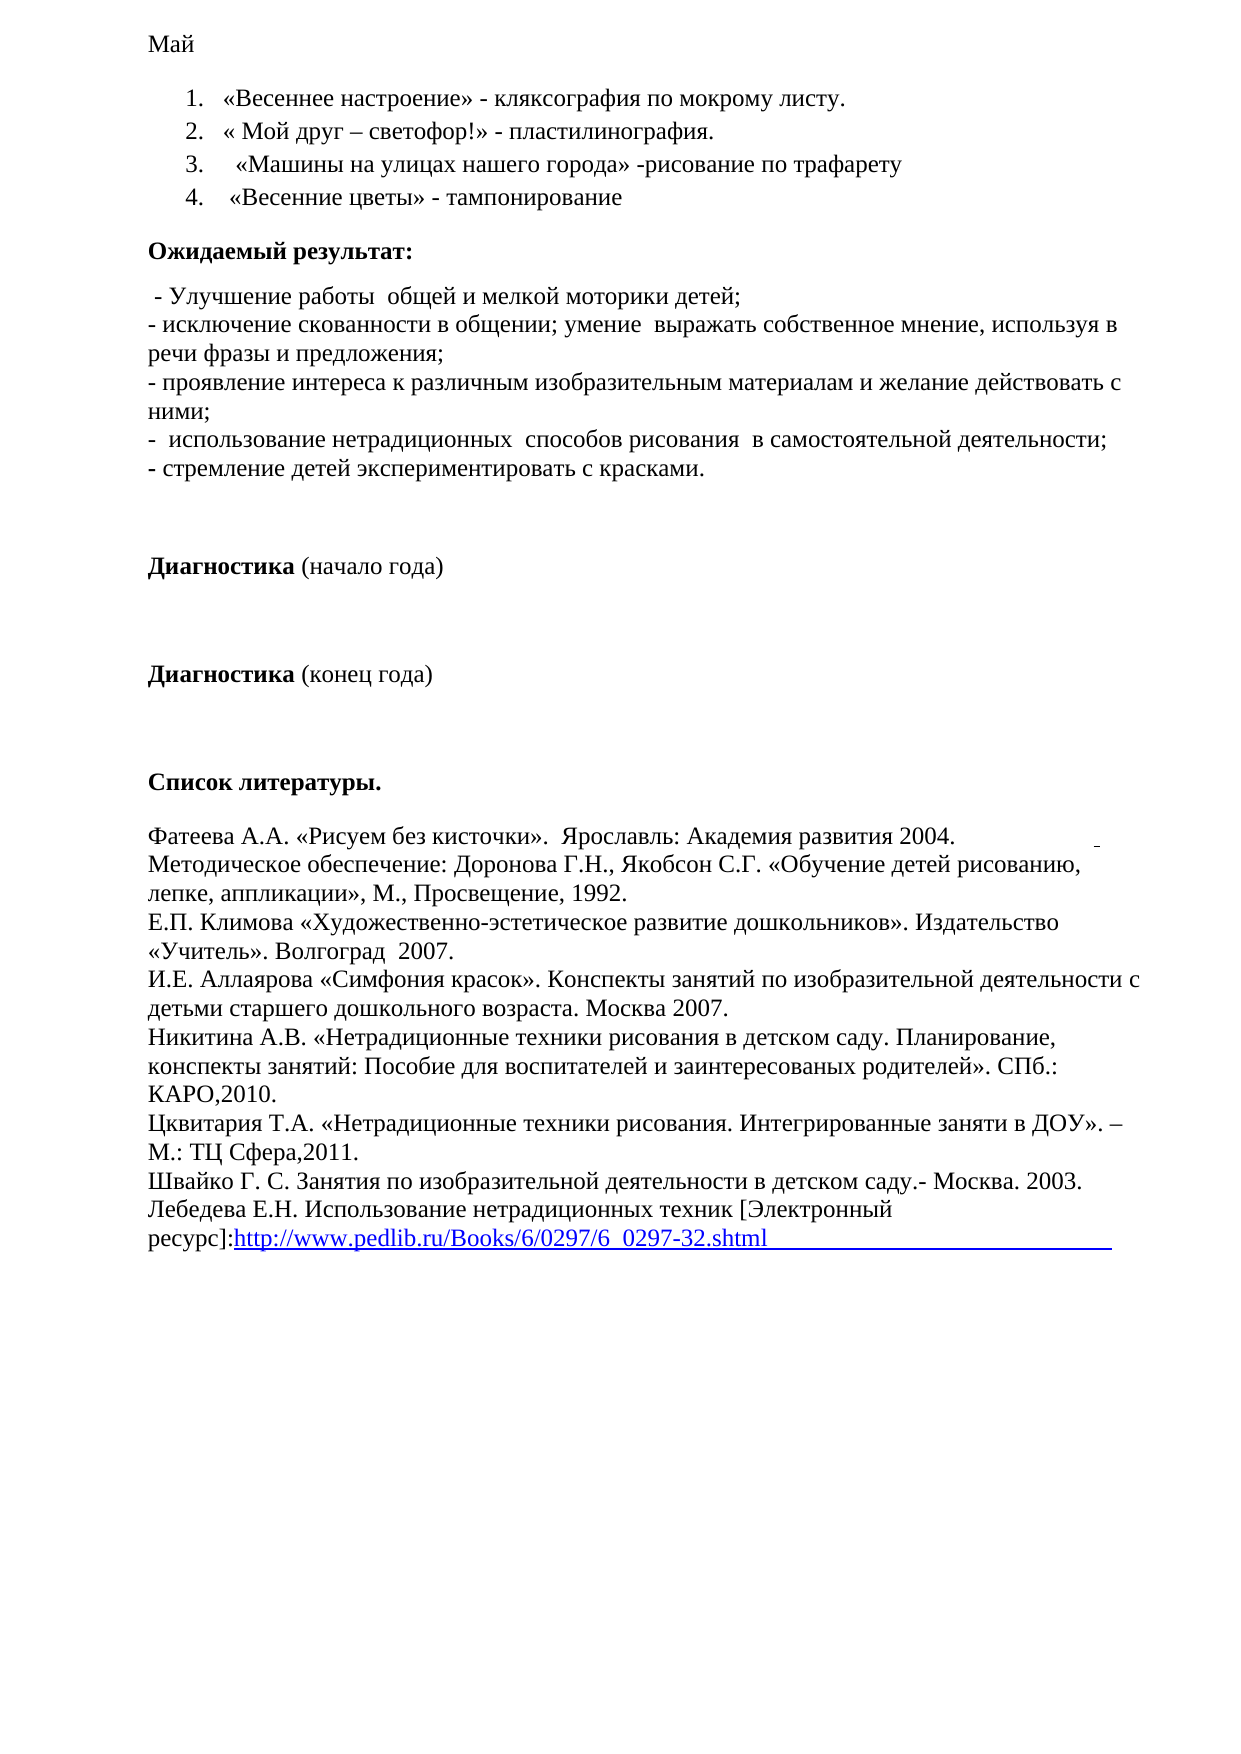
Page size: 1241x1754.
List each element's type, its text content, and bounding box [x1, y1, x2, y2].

text Май [148, 29, 1152, 58]
list «Весенние цветы» - тампонирование [185, 182, 1152, 211]
list « Мой друг – светофор!» - пластилинография. [185, 116, 1152, 145]
list «Машины на улицах нашего города» -рисование по трафарету [185, 149, 1152, 178]
text Список литературы. [148, 767, 1152, 796]
text Диагностика (конец года) [148, 659, 1152, 688]
list «Весеннее настроение» - кляксография по мокрому листу. [185, 83, 1152, 112]
text Фатеева А.А. «Рисуем без кисточки». Ярославль: Академия развития 2004. Методическое обеспечение: Доронова Г.Н., Якобсон С.Г. «Обучение детей рисованию, лепке, аппликации», М., Просвещение, 1992. Е.П. Климова «Художественно-эстетическое развитие дошкольников». Издательство «Учитель». Волгоград 2007. И.Е. Аллаярова «Симфония красок». Конспекты занятий по изобразительной деятельности с детьми старшего дошкольного возраста. Москва 2007. Никитина А.В. «Нетрадиционные техники рисования в детском саду. Планирование, конспекты занятий: Пособие для воспитателей и заинтересованых родителей». СПб.: КАРО,2010. Цквитария Т.А. «Нетрадиционные техники рисования. Интегрированные заняти в ДОУ». – М.: ТЦ Сфера,2011. Швайко Г. С. Занятия по изобразительной деятельности в детском саду.- Москва. 2003. Лебедева Е.Н. Использование нетрадиционных техник [Электронный ресурс]:http://www.pedlib.ru/Books/6/0297/6_0297-32.shtml [148, 821, 1152, 1252]
text Диагностика (начало года) [148, 551, 1152, 580]
text Ожидаемый результат: [148, 236, 1152, 265]
text - Улучшение работы общей и мелкой моторики детей; - исключение скованности в общении; умение выражать собственное мнение, используя в речи фразы и предложения; - проявление интереса к различным изобразительным материалам и желание действовать с ними; - использование нетрадиционных способов рисования в самостоятельной деятельности; - стремление детей экспериментировать с красками. [148, 281, 1152, 482]
